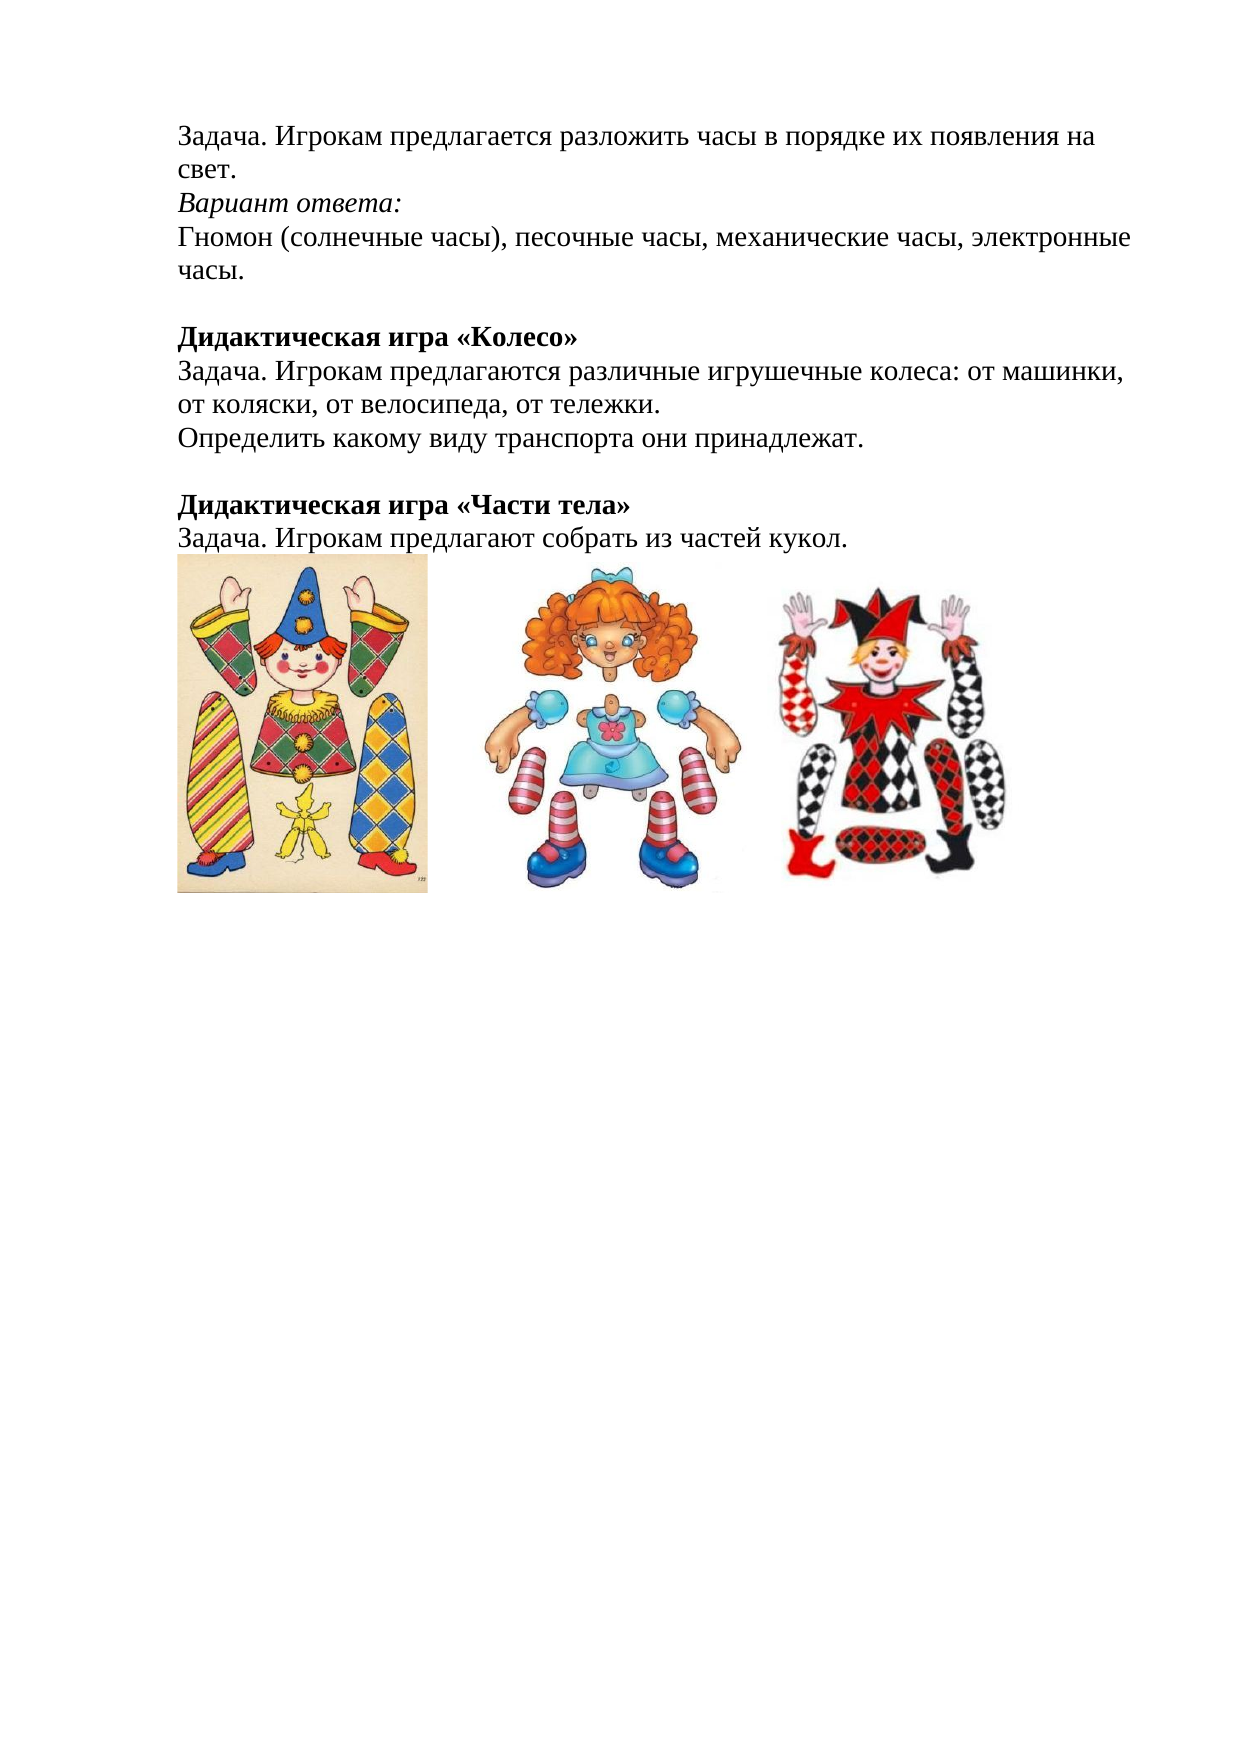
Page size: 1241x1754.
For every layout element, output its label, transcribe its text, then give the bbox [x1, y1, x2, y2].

text Вариант ответа: [177, 185, 1152, 219]
picture [767, 573, 1032, 893]
picture [472, 562, 748, 893]
text Задача. Игрокам предлагается разложить часы в порядке их появления на свет. [177, 118, 1152, 185]
text Гномон (солнечные часы), песочные часы, механические часы, электронные часы. [177, 219, 1152, 286]
text Определить какому виду транспорта они принадлежат. [177, 420, 1152, 453]
text Дидактическая игра «Колесо» [177, 319, 1152, 353]
picture [177, 554, 428, 893]
text Дидактическая игра «Части тела» [177, 487, 1152, 521]
text Задача. Игрокам предлагаются различные игрушечные колеса: от машинки, от коляски, от велосипеда, от тележки. [177, 353, 1152, 420]
text Задача. Игрокам предлагают собрать из частей кукол. [177, 521, 1152, 554]
